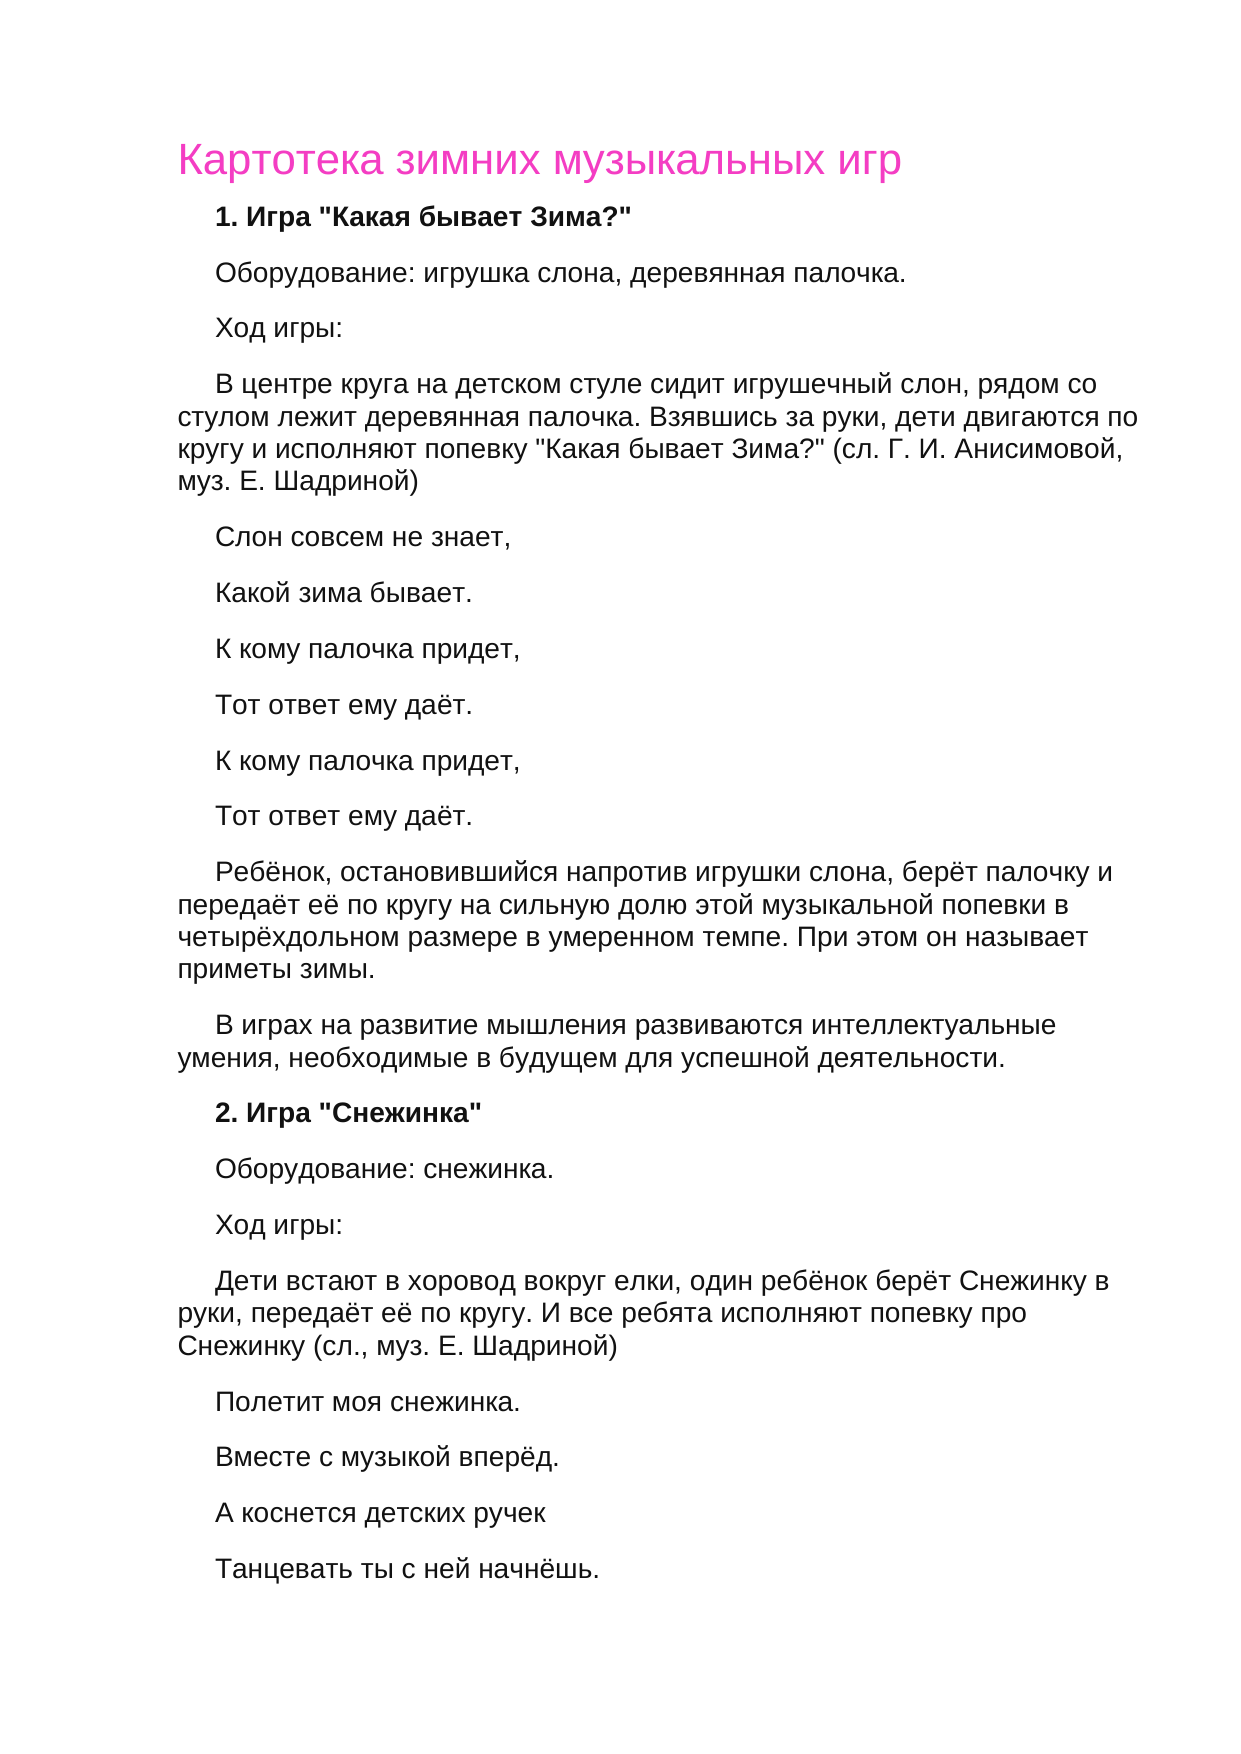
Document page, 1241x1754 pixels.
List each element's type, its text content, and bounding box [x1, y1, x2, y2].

text Слон совсем не знает, [177, 520, 1152, 553]
text Какой зима бывает. [177, 576, 1152, 608]
text 1. Игра "Какая бывает Зима?" [177, 200, 1152, 232]
text Тот ответ ему даёт. [177, 688, 1152, 720]
text Тот ответ ему даёт. [177, 799, 1152, 832]
text Танцевать ты с ней начнёшь. [177, 1552, 1152, 1584]
text В центре круга на детском стуле сидит игрушечный слон, рядом со стулом лежит деревянная палочка. Взявшись за руки, дети двигаются по кругу и исполняют попевку "Какая бывает Зима?" (сл. Г. И. Анисимовой, муз. Е. Шадриной) [177, 367, 1152, 497]
text К кому палочка придет, [177, 632, 1152, 664]
text Оборудование: игрушка слона, деревянная палочка. [177, 256, 1152, 288]
text Оборудование: снежинка. [177, 1152, 1152, 1185]
text Ход игры: [177, 311, 1152, 344]
text В играх на развитие мышления развиваются интеллектуальные умения, необходимые в будущем для успешной деятельности. [177, 1008, 1152, 1073]
text 2. Игра "Снежинка" [177, 1096, 1152, 1129]
text Ход игры: [177, 1208, 1152, 1241]
text Вместе с музыкой вперёд. [177, 1440, 1152, 1473]
text Полетит моя снежинка. [177, 1384, 1152, 1417]
text Дети встают в хоровод вокруг елки, один ребёнок берёт Снежинку в руки, передаёт её по кругу. И все ребята исполняют попевку про Снежинку (сл., муз. Е. Шадриной) [177, 1264, 1152, 1361]
text А коснется детских ручек [177, 1496, 1152, 1529]
text Ребёнок, остановившийся напротив игрушки слона, берёт палочку и передаёт её по кругу на сильную долю этой музыкальной попевки в четырёхдольном размере в умеренном темпе. При этом он называет приметы зимы. [177, 855, 1152, 985]
text К кому палочка придет, [177, 743, 1152, 776]
text Картотека зимних музыкальных игр [177, 134, 1152, 184]
